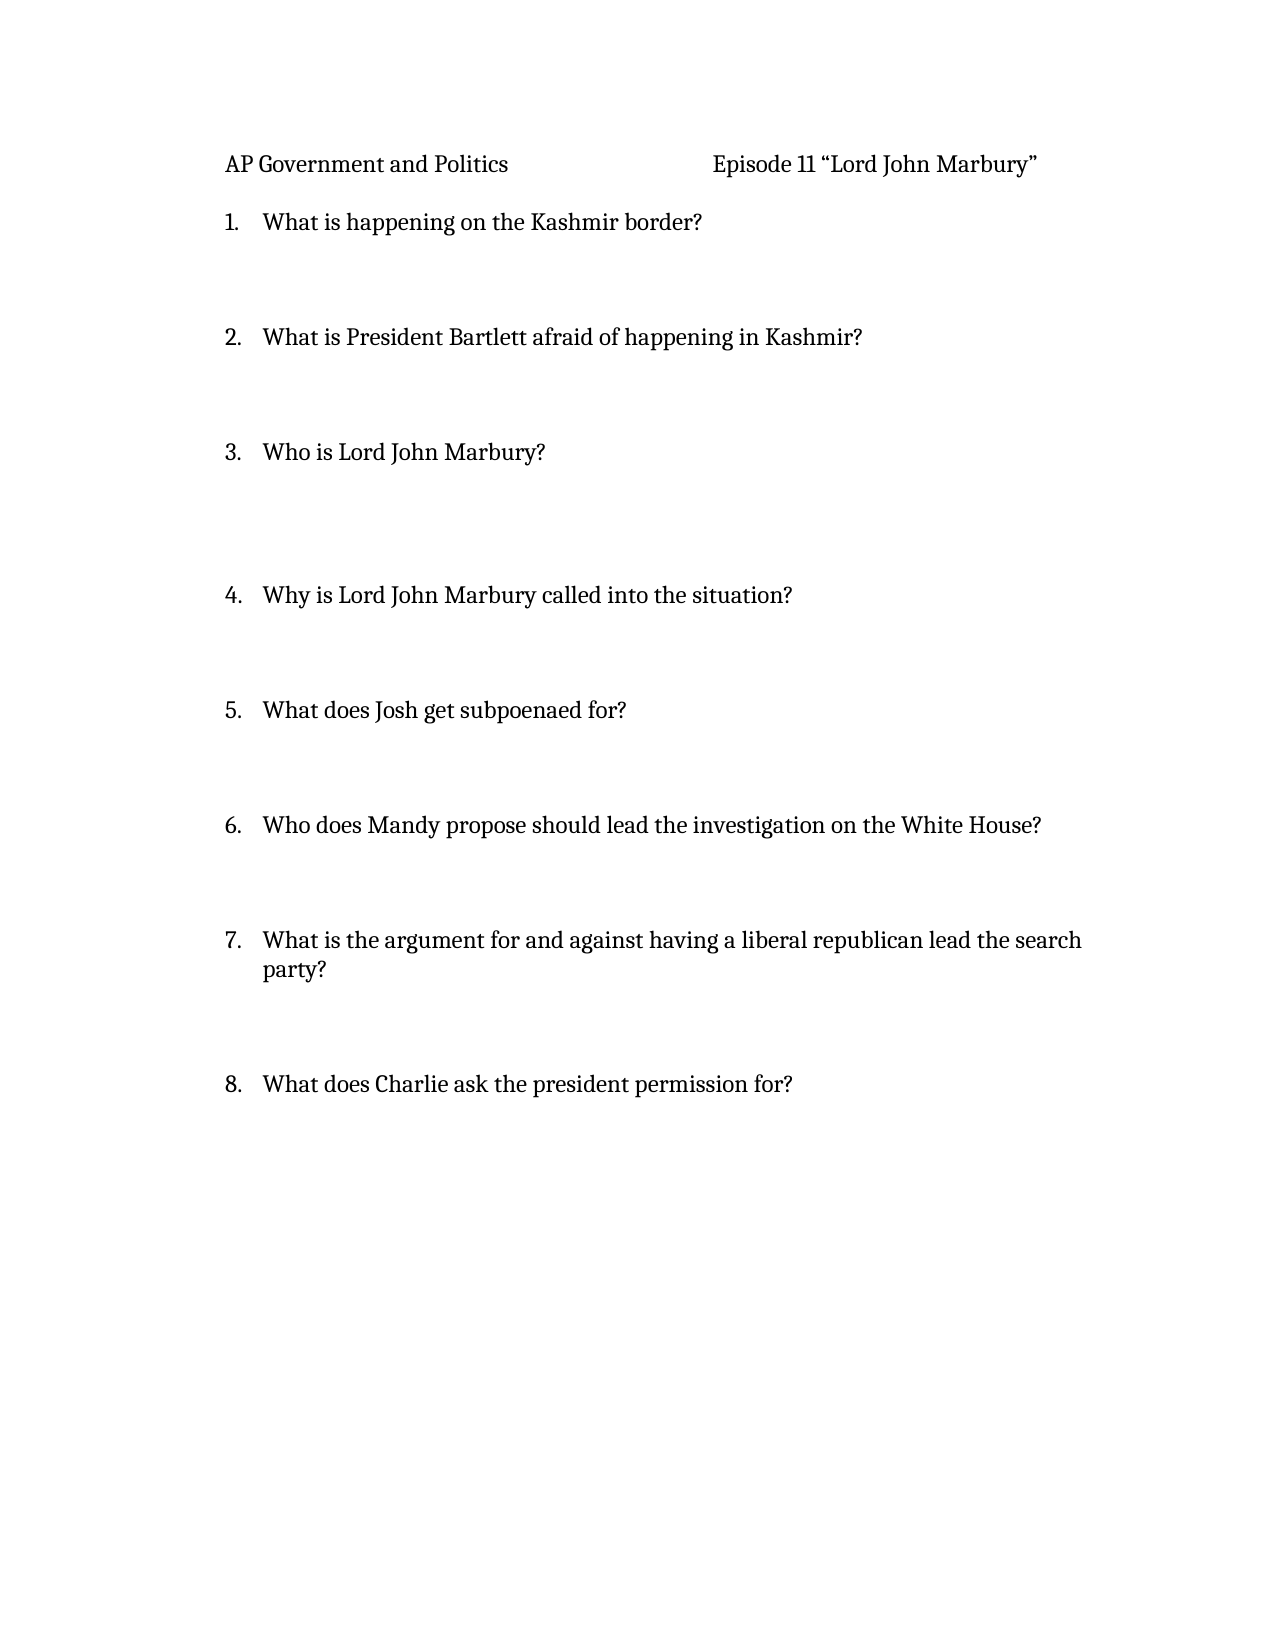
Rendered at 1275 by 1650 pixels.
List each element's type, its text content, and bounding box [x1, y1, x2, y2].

text AP Government and Politics Episode 11 “Lord John Marbury” [225, 150, 1087, 179]
list What does Josh get subpoenaed for? [225, 696, 1087, 725]
list What does Charlie ask the president permission for? [225, 1070, 1087, 1099]
list What is the argument for and against having a liberal republican lead the search party? [225, 926, 1087, 984]
list What is happening on the Kashmir border? [225, 207, 1087, 236]
list Why is Lord John Marbury called into the situation? [225, 581, 1087, 610]
list What is President Bartlett afraid of happening in Kashmir? [225, 322, 1087, 351]
list Who does Mandy propose should lead the investigation on the White House? [225, 811, 1087, 840]
list Who is Lord John Marbury? [225, 437, 1087, 466]
